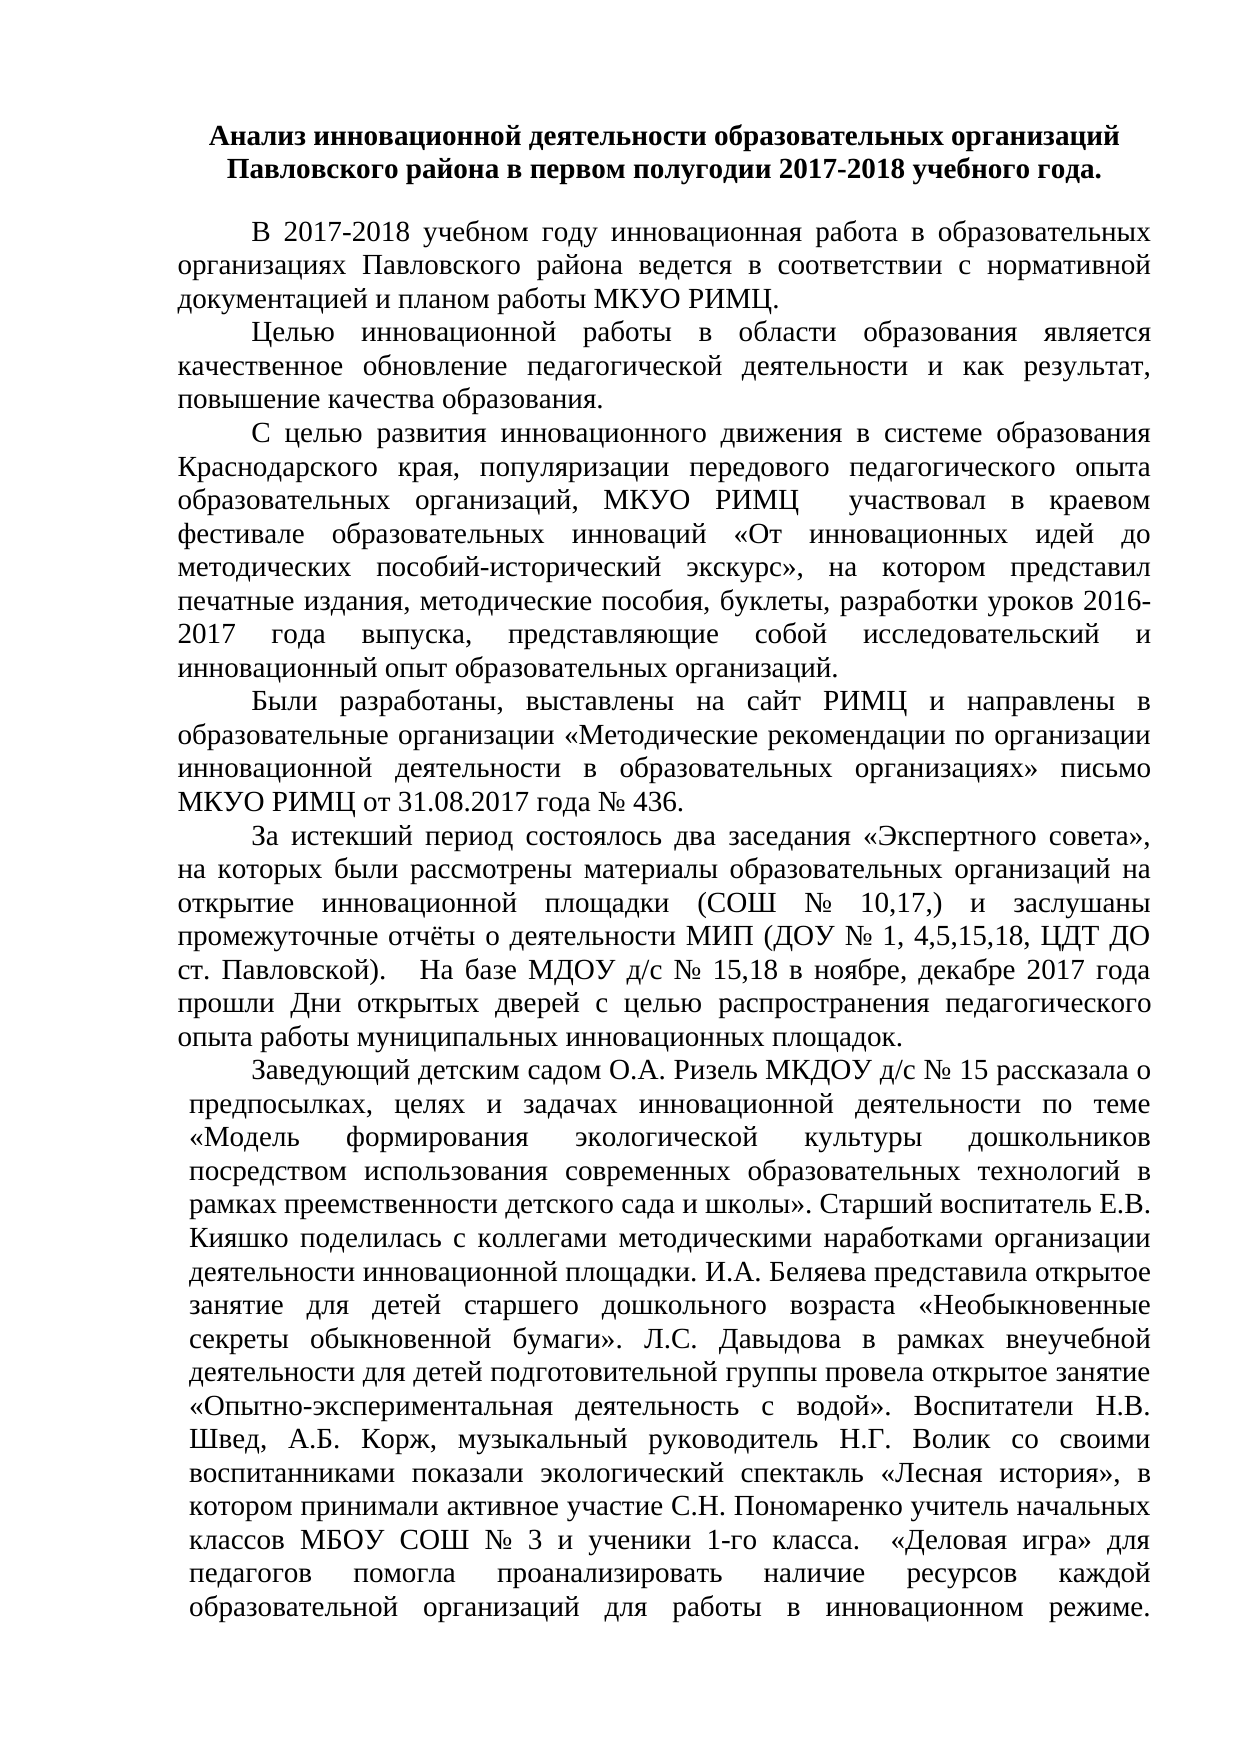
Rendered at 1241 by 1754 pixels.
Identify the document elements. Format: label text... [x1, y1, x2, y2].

text В 2017-2018 учебном году инновационная работа в образовательных организациях Павловского района ведется в соответствии с нормативной документацией и планом работы МКУО РИМЦ. [177, 214, 1152, 314]
text За истекший период состоялось два заседания «Экспертного совета», на которых были рассмотрены материалы образовательных организаций на открытие инновационной площадки (СОШ № 10,17,) и заслушаны промежуточные отчёты о деятельности МИП (ДОУ № 1, 4,5,15,18, ЦДТ ДО ст. Павловской). На базе МДОУ д/с № 15,18 в ноябре, декабре 2017 года прошли Дни открытых дверей с целью распространения педагогического опыта работы муниципальных инновационных площадок. [177, 818, 1152, 1052]
text С целью развития инновационного движения в системе образования Краснодарского края, популяризации передового педагогического опыта образовательных организаций, МКУО РИМЦ участвовал в краевом фестивале образовательных инноваций «От инновационных идей до методических пособий-исторический экскурс», на котором представил печатные издания, методические пособия, буклеты, разработки уроков 2016-2017 года выпуска, представляющие собой исследовательский и инновационный опыт образовательных организаций. [177, 415, 1152, 683]
text Были разработаны, выставлены на сайт РИМЦ и направлены в образовательные организации «Методические рекомендации по организации инновационной деятельности в образовательных организациях» письмо МКУО РИМЦ от 31.08.2017 года № 436. [177, 683, 1152, 818]
text Целью инновационной работы в области образования является качественное обновление педагогической деятельности и как результат, повышение качества образования. [177, 314, 1152, 415]
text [189, 1052, 1152, 1623]
text Анализ инновационной деятельности образовательных организаций Павловского района в первом полугодии 2017-2018 учебного года. [177, 118, 1152, 185]
